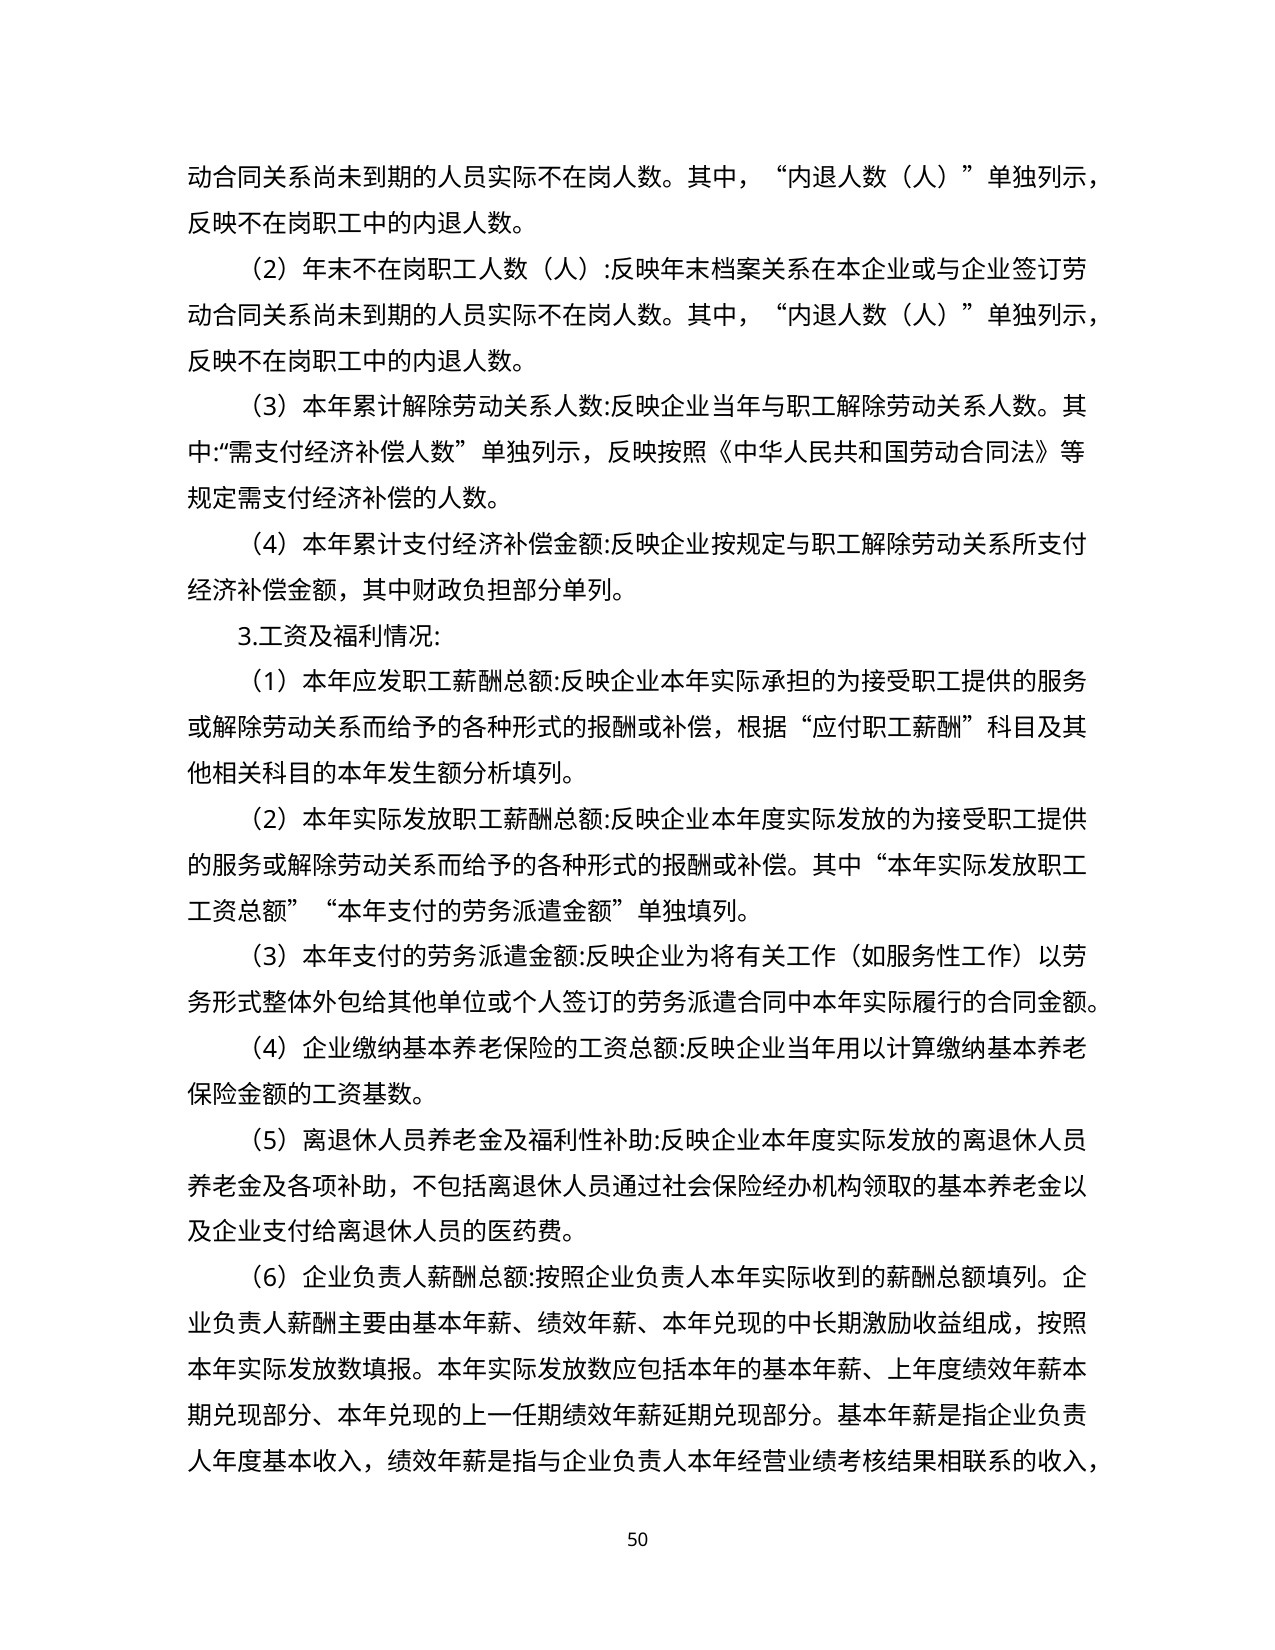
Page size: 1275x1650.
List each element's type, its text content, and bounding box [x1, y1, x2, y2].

text （2）年末不在岗职工人数（人）:反映年末档案关系在本企业或与企业签订劳动合同关系尚未到期的人员实际不在岗人数。其中，“内退人数（人）”单独列示，反映不在岗职工中的内退人数。 [187, 242, 1087, 379]
text （4）本年累计支付经济补偿金额:反映企业按规定与职工解除劳动关系所支付经济补偿金额，其中财政负担部分单列。 [187, 517, 1087, 608]
text （3）本年累计解除劳动关系人数:反映企业当年与职工解除劳动关系人数。其中:“需支付经济补偿人数”单独列示，反映按照《中华人民共和国劳动合同法》等规定需支付经济补偿的人数。 [187, 379, 1087, 517]
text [187, 1250, 1087, 1479]
text 3.工资及福利情况: [187, 608, 1087, 654]
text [187, 150, 1087, 242]
text （5）离退休人员养老金及福利性补助:反映企业本年度实际发放的离退休人员养老金及各项补助，不包括离退休人员通过社会保险经办机构领取的基本养老金以及企业支付给离退休人员的医药费。 [187, 1112, 1087, 1250]
text （4）企业缴纳基本养老保险的工资总额:反映企业当年用以计算缴纳基本养老保险金额的工资基数。 [187, 1021, 1087, 1112]
text （1）本年应发职工薪酬总额:反映企业本年实际承担的为接受职工提供的服务或解除劳动关系而给予的各种形式的报酬或补偿，根据“应付职工薪酬”科目及其他相关科目的本年发生额分析填列。 [187, 654, 1087, 792]
text （2）本年实际发放职工薪酬总额:反映企业本年度实际发放的为接受职工提供的服务或解除劳动关系而给予的各种形式的报酬或补偿。其中“本年实际发放职工工资总额”“本年支付的劳务派遣金额”单独填列。 [187, 792, 1087, 929]
text （3）本年支付的劳务派遣金额:反映企业为将有关工作（如服务性工作）以劳务形式整体外包给其他单位或个人签订的劳务派遣合同中本年实际履行的合同金额。 [187, 929, 1087, 1021]
